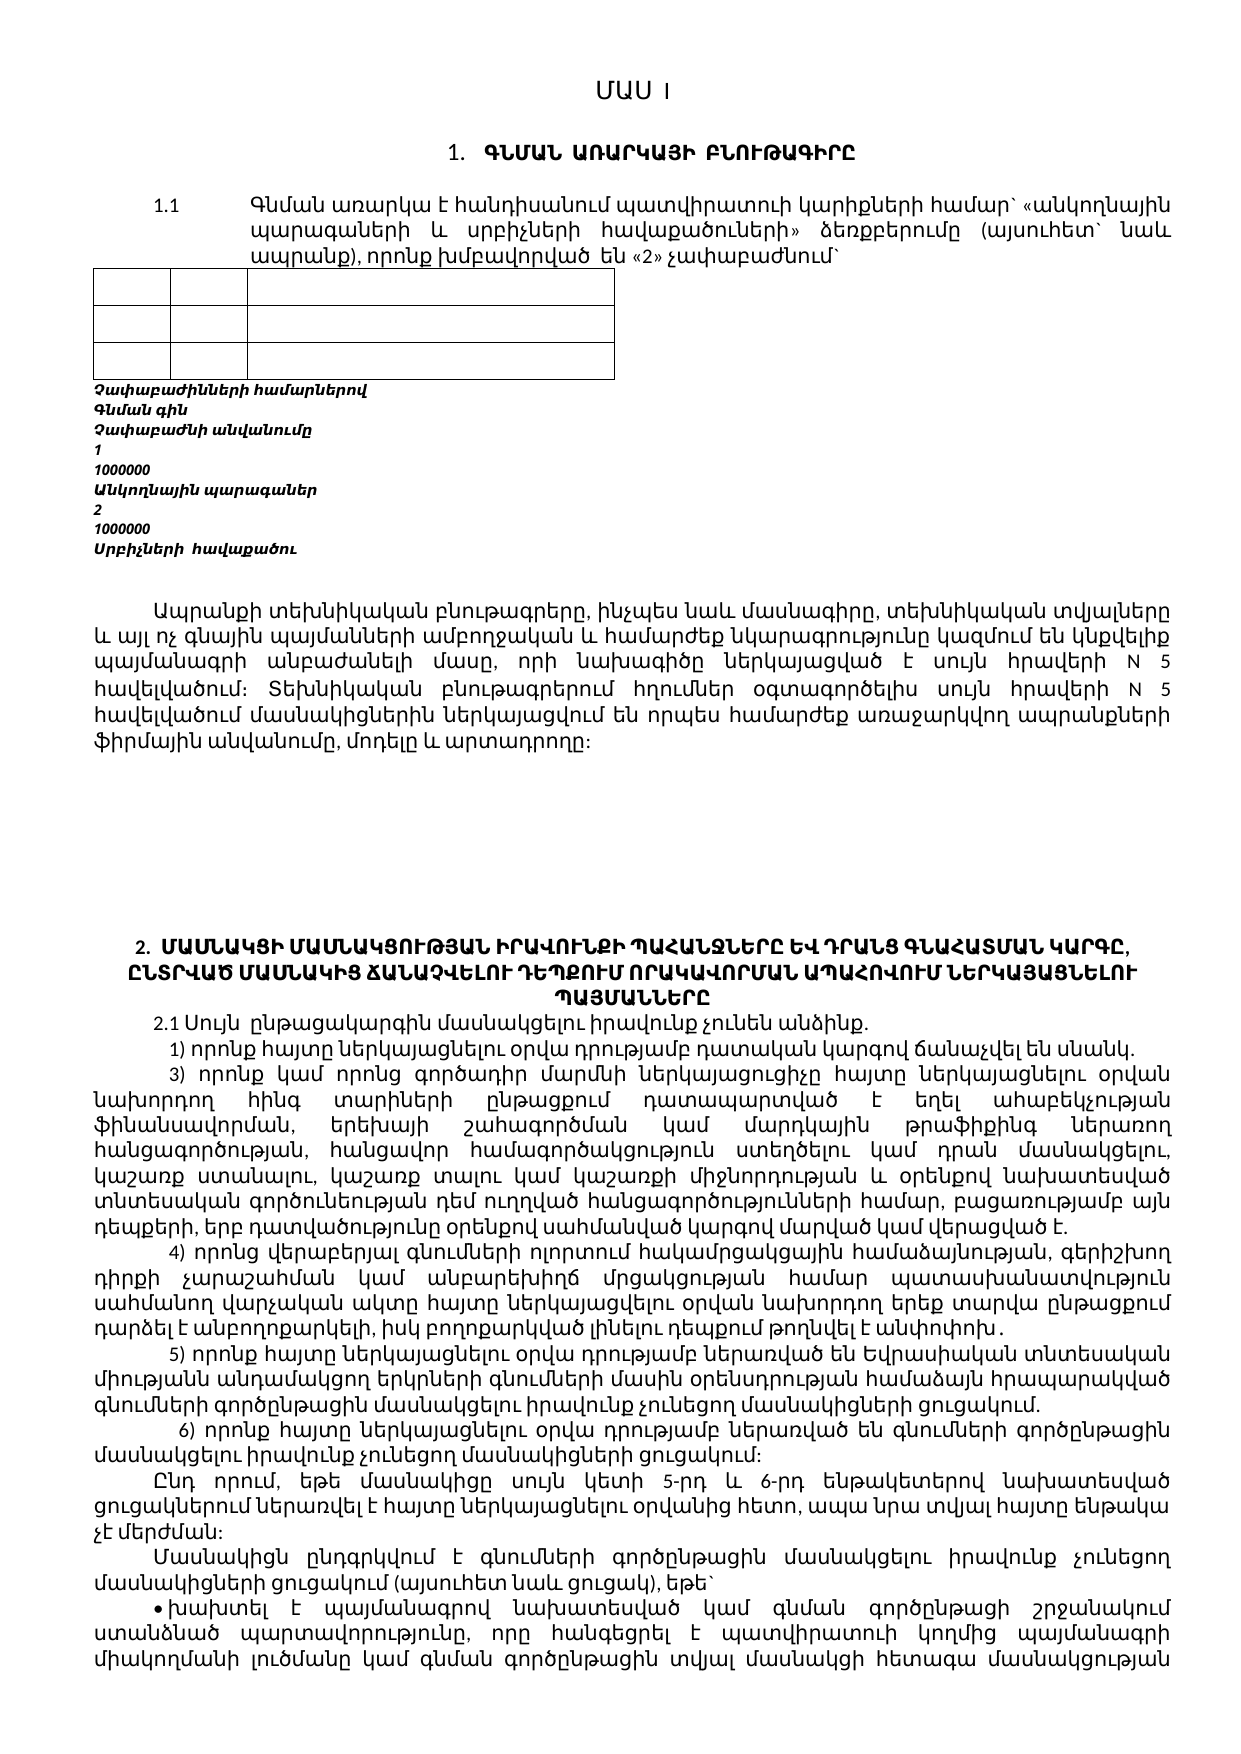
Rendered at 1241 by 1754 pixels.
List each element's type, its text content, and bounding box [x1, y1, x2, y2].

text Ապրանքի տեխնիկական բնութագրերը, ինչպես նաև մասնագիրը, տեխնիկական տվյալները և այլ ոչ գնային պայմանների ամբողջական և համարժեք նկարագրությունը կազմում են կնքվելիք պայմանագրի անբաժանելի մասը, որի նախագիծը ներկայացված է սույն հրավերի N 5 հավելվածում։ Տեխնիկական բնութագրերում հղումներ օգտագործելիս սույն հրավերի N 5 հավելվածում մասնակիցներին ներկայացվում են որպես համարժեք առաջարկվող ապրանքների ֆիրմային անվանումը, մոդելը և արտադրողը: [94, 598, 1171, 753]
text 5) որոնք հայտը ներկայացնելու օրվա դրությամբ ներառված են Եվրասիական տնտեսական միությանն անդամակցող երկրների գնումների մասին օրենսդրության համաձայն հրապարակված գնումների գործընթացին մասնակցելու իրավունք չունեցող մասնակիցների ցուցակում. [94, 1341, 1171, 1417]
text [94, 1595, 1171, 1671]
list ԳՆՄԱՆ ԱՌԱՐԿԱՅԻ ԲՆՈՒԹԱԳԻՐԸ [131, 136, 1171, 167]
text Մասնակիցն ընդգրկվում է գնումների գործընթացին մասնակցելու իրավունք չունեցող մասնակիցների ցուցակում (այսուհետ նաև ցուցակ), եթե` [94, 1544, 1171, 1595]
subtitle Գնման առարկա է հանդիսանում պատվիրատուի կարիքների համար` «անկողնային պարագաների և սրբիչների հավաքածուների» ձեռքբերումը (այսուհետ` նաև ապրանք), որոնք խմբավորված են «2» չափաբաժնում` [153, 192, 1171, 268]
text 2. ՄԱՍՆԱԿՑԻ ՄԱՍՆԱԿՑՈՒԹՅԱՆ ԻՐԱՎՈՒՆՔԻ ՊԱՀԱՆՋՆԵՐԸ ԵՎ ԴՐԱՆՑ ԳՆԱՀԱՏՄԱՆ ԿԱՐԳԸ, ԸՆՏՐՎԱԾ ՄԱՍՆԱԿԻՑ ՃԱՆԱՉՎԵԼՈՒ ԴԵՊՔՈՒՄ ՈՐԱԿԱՎՈՐՄԱՆ ԱՊԱՀՈՎՈՒՄ ՆԵՐԿԱՅԱՑՆԵԼՈՒ ՊԱՅՄԱՆՆԵՐԸ [94, 934, 1171, 1011]
text 6) որոնք հայտը ներկայացնելու օրվա դրությամբ ներառված են գնումների գործընթացին մասնակցելու իրավունք չունեցող մասնակիցների ցուցակում: [94, 1417, 1171, 1468]
text 3) որոնք կամ որոնց գործադիր մարմնի ներկայացուցիչը հայտը ներկայացնելու օրվան նախորդող հինգ տարիների ընթացքում դատապարտված է եղել ահաբեկչության ֆինանսավորման, երեխայի շահագործման կամ մարդկային թրաֆիքինգ ներառող հանցագործության, հանցավոր համագործակցություն ստեղծելու կամ դրան մասնակցելու, կաշառք ստանալու, կաշառք տալու կամ կաշառքի միջնորդության և օրենքով նախատեսված տնտեսական գործունեության դեմ ուղղված հանցագործությունների համար, բացառությամբ այն դեպքերի, երբ դատվածությունը օրենքով սահմանված կարգով մարված կամ վերացված է. [94, 1061, 1171, 1239]
text Ընդ որում, եթե մասնակիցը սույն կետի 5-րդ և 6-րդ ենթակետերով նախատեսված ցուցակներում ներառվել է հայտը ներկայացնելու օրվանից հետո, ապա նրա տվյալ հայտը ենթակա չէ մերժման: [94, 1468, 1171, 1544]
text 2.1 Սույն ընթացակարգին մասնակցելու իրավունք չունեն անձինք. [94, 1011, 1171, 1036]
text 4) որոնց վերաբերյալ գնումների ոլորտում հակամրցակցային համաձայնության, գերիշխող դիրքի չարաշահման կամ անբարեխիղճ մրցակցության համար պատասխանատվություն սահմանող վարչական ակտը հայտը ներկայացվելու օրվան նախորդող երեք տարվա ընթացքում դարձել է անբողոքարկելի, իսկ բողոքարկված լինելու դեպքում թողնվել է անփոփոխ․ [94, 1239, 1171, 1341]
text ՄԱՍ I [94, 75, 1171, 106]
text 1) որոնք հայտը ներկայացնելու օրվա դրությամբ դատական կարգով ճանաչվել են սնանկ. [94, 1036, 1171, 1061]
